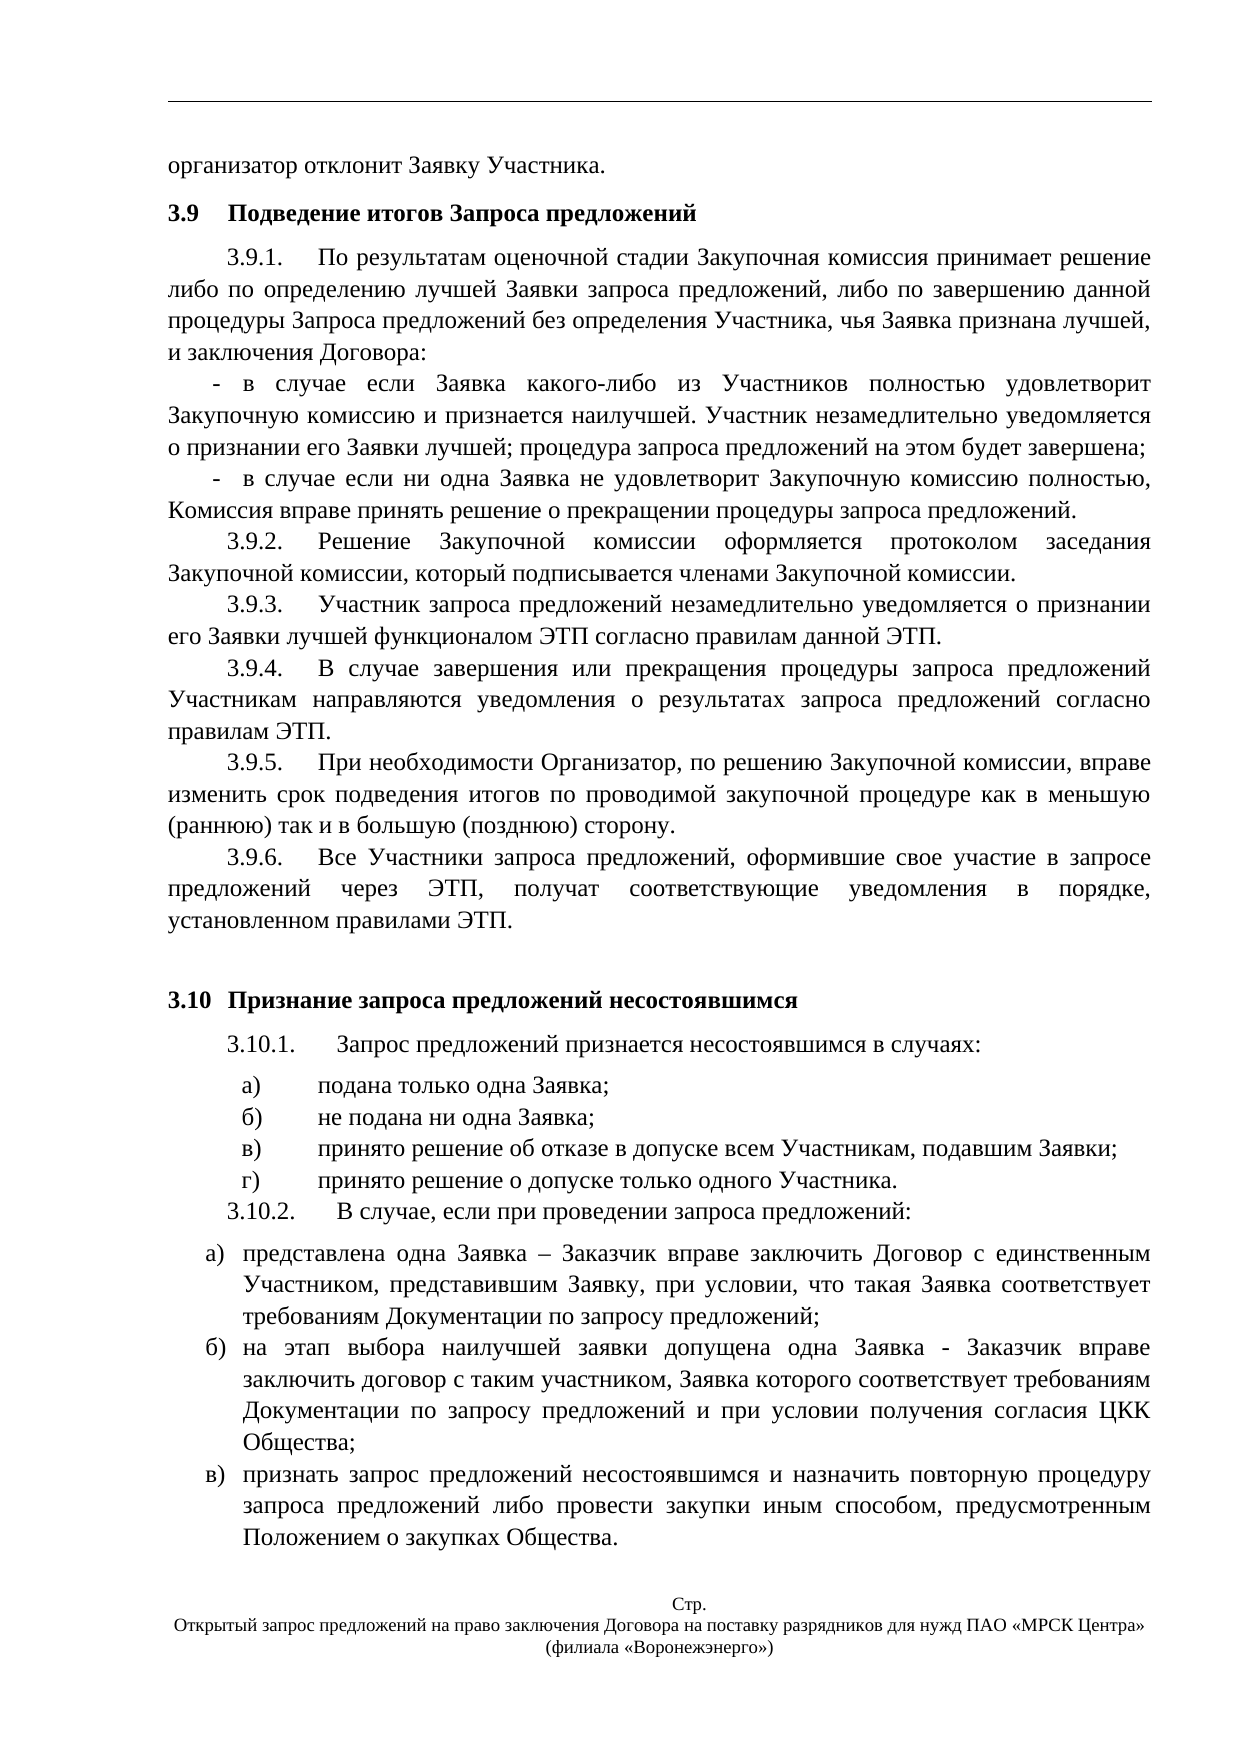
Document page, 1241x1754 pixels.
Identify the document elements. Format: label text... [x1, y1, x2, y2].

list в случае если Заявка какого-либо из Участников полностью удовлетворит Закупочную комиссию и признается наилучшей. Участник незамедлительно уведомляется о признании его Заявки лучшей; процедура запроса предложений на этом будет завершена; [168, 368, 1152, 460]
list принято решение об отказе в допуске всем Участникам, подавшим Заявки; [168, 1133, 1152, 1162]
list признать запрос предложений несостоявшимся и назначить повторную процедуру запроса предложений либо провести закупки иным способом, предусмотренным Положением о закупках Общества. [205, 1459, 1152, 1551]
list в случае если ни одна Заявка не удовлетворит Закупочную комиссию полностью, Комиссия вправе принять решение о прекращении процедуры запроса предложений. [168, 463, 1152, 523]
subtitle Подведение итогов Запроса предложений [168, 198, 1152, 227]
subtitle Признание запроса предложений несостоявшимся [168, 985, 1152, 1014]
list Участник запроса предложений незамедлительно уведомляется о признании его Заявки лучшей функционалом ЭТП согласно правилам данной ЭТП. [168, 589, 1152, 650]
list Решение Закупочной комиссии оформляется протоколом заседания Закупочной комиссии, который подписывается членами Закупочной комиссии. [168, 526, 1152, 587]
list При необходимости Организатор, по решению Закупочной комиссии, вправе изменить срок подведения итогов по проводимой закупочной процедуре как в меньшую (раннюю) так и в большую (позднюю) сторону. [168, 747, 1152, 839]
list представлена одна Заявка – Заказчик вправе заключить Договор с единственным Участником, представившим Заявку, при условии, что такая Заявка соответствует требованиям Документации по запросу предложений; [205, 1238, 1152, 1329]
list В случае, если при проведении запроса предложений: [168, 1196, 1152, 1225]
list По результатам оценочной стадии Закупочная комиссия принимает решение либо по определению лучшей Заявки запроса предложений, либо по завершению данной процедуры Запроса предложений без определения Участника, чья Заявка признана лучшей, и заключения Договора: [168, 242, 1152, 366]
list Запрос предложений признается несостоявшимся в случаях: [168, 1029, 1152, 1058]
list Все Участники запроса предложений, оформившие свое участие в запросе предложений через ЭТП, получат соответствующие уведомления в порядке, установленном правилами ЭТП. [168, 842, 1152, 934]
list не подана ни одна Заявка; [168, 1102, 1152, 1131]
list на этап выбора наилучшей заявки допущена одна Заявка - Заказчик вправе заключить договор с таким участником, Заявка которого соответствует требованиям Документации по запросу предложений и при условии получения согласия ЦКК Общества; [205, 1332, 1152, 1456]
list подана только одна Заявка; [168, 1070, 1152, 1099]
list В случае завершения или прекращения процедуры запроса предложений Участникам направляются уведомления о результатах запроса предложений согласно правилам ЭТП. [168, 653, 1152, 744]
list принято решение о допуске только одного Участника. [168, 1165, 1152, 1194]
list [168, 150, 1152, 179]
